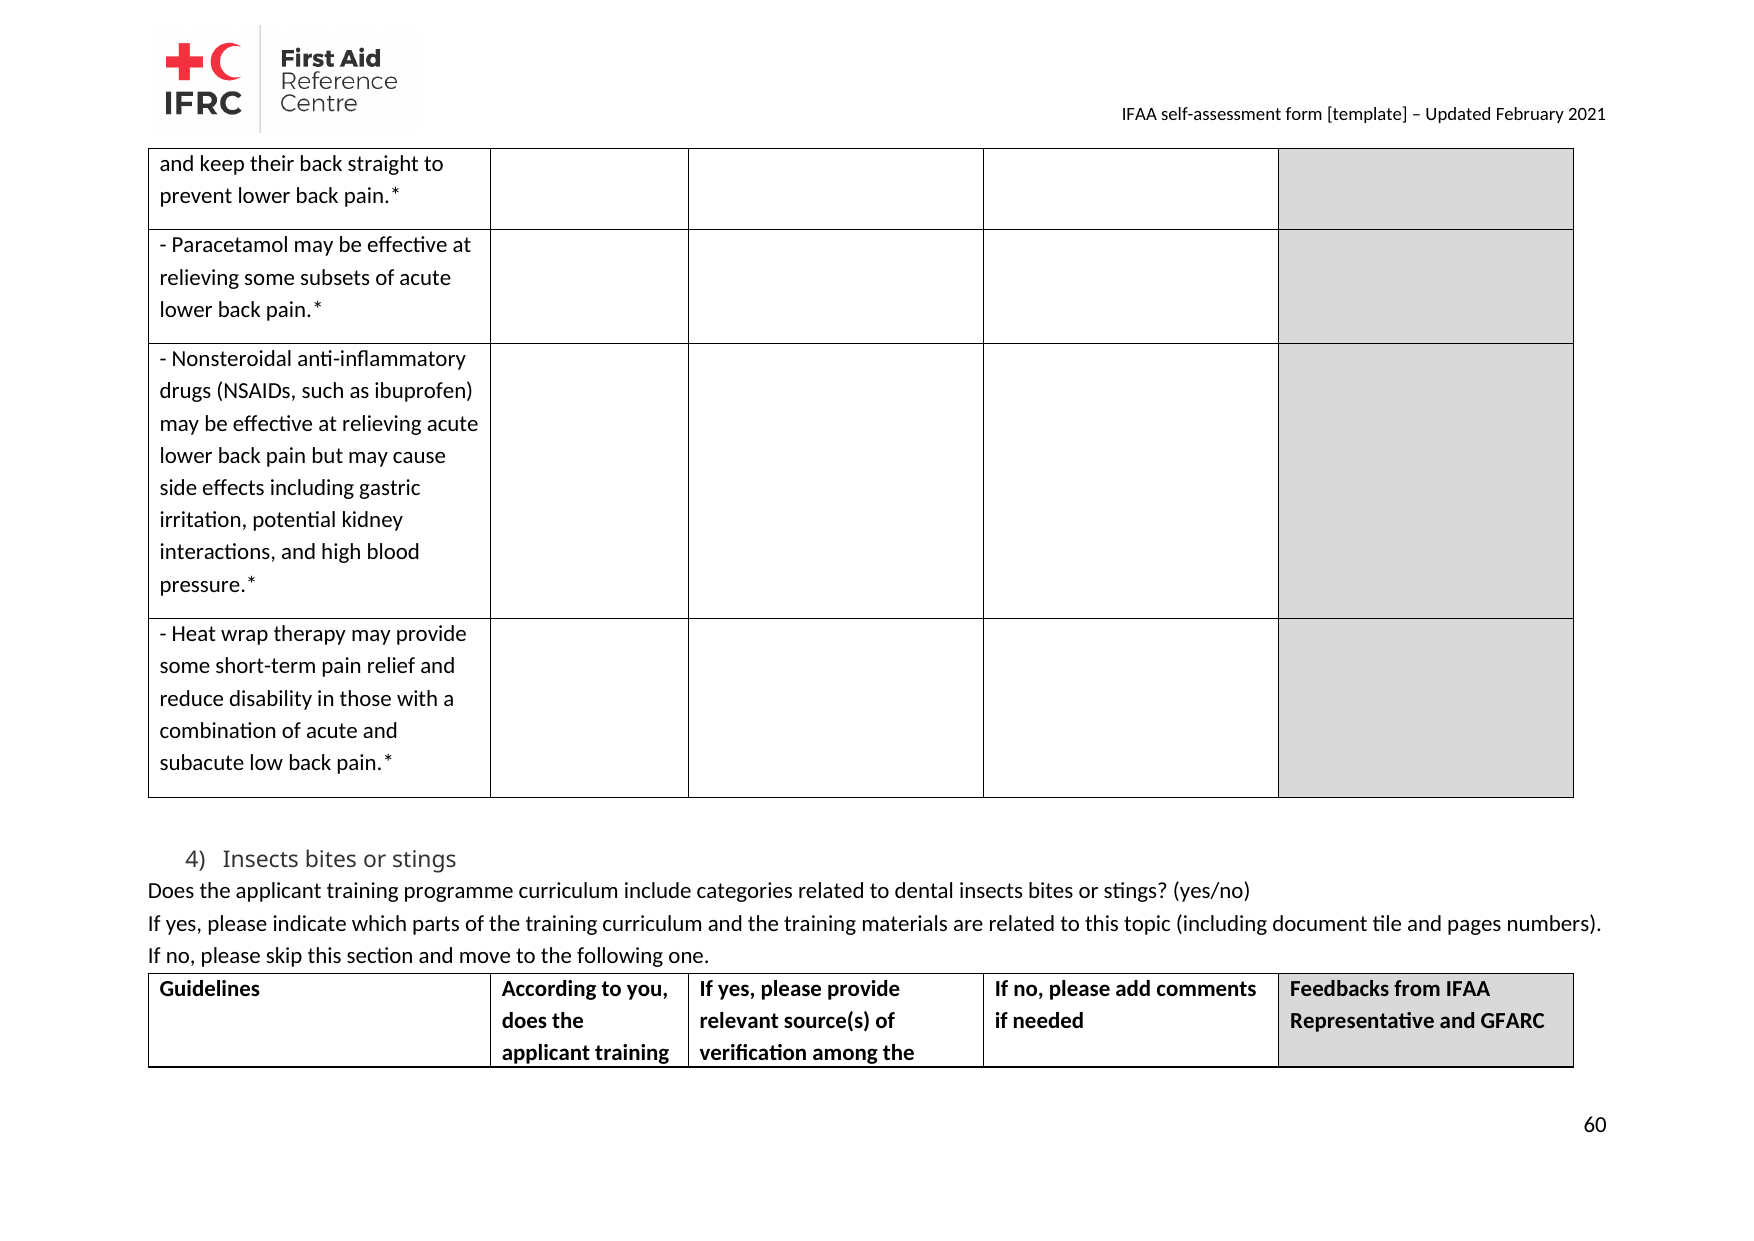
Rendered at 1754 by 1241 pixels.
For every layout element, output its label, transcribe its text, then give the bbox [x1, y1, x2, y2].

table_cell [689, 344, 983, 618]
text Does the applicant training programme curriculum include categories related to dental insects bites or stings? (yes/no) [148, 876, 1606, 904]
table_header If yes, please provide relevant source(s) of verification among the training materials provided [689, 974, 983, 1066]
table_cell [1279, 619, 1573, 797]
table_cell [689, 619, 983, 797]
table_cell [1279, 344, 1573, 618]
text If yes, please indicate which parts of the training curriculum and the training materials are related to this topic (including document tile and pages numbers). [148, 909, 1606, 937]
table_cell [984, 619, 1278, 797]
table_cell [1279, 230, 1573, 343]
table_cell [491, 619, 688, 797]
table_cell - When lifting heavy objects, people should bend their knees and keep their back straight to prevent lower back pain.* [149, 149, 490, 229]
table_cell [491, 344, 688, 618]
table_header Feedbacks from IFAA Representative and GFARC [1279, 974, 1573, 1066]
table_cell [984, 344, 1278, 618]
subtitle Insects bites or stings [185, 843, 1606, 874]
table_cell [491, 230, 688, 343]
table_cell [491, 149, 688, 229]
table_cell [984, 230, 1278, 343]
table_cell [689, 230, 983, 343]
table_cell [689, 149, 983, 229]
table_cell - Heat wrap therapy may provide some short-term pain relief and reduce disability in those with a combination of acute and subacute low back pain.* [149, 619, 490, 797]
table_cell - Nonsteroidal anti-inflammatory drugs (NSAIDs, such as ibuprofen) may be effective at relieving acute lower back pain but may cause side effects including gastric irritation, potential kidney interactions, and high blood pressure.* [149, 344, 490, 618]
table_cell [1279, 149, 1573, 229]
table_header According to you, does the applicant training programme follow this guideline? (Yes/No) [491, 974, 688, 1066]
table_header If no, please add comments if needed [984, 974, 1278, 1066]
table_cell - Paracetamol may be effective at relieving some subsets of acute lower back pain.* [149, 230, 490, 343]
text If no, please skip this section and move to the following one. [148, 941, 1606, 969]
table_header Guidelines [149, 974, 490, 1066]
table_cell [984, 149, 1278, 229]
picture [147, 25, 421, 133]
